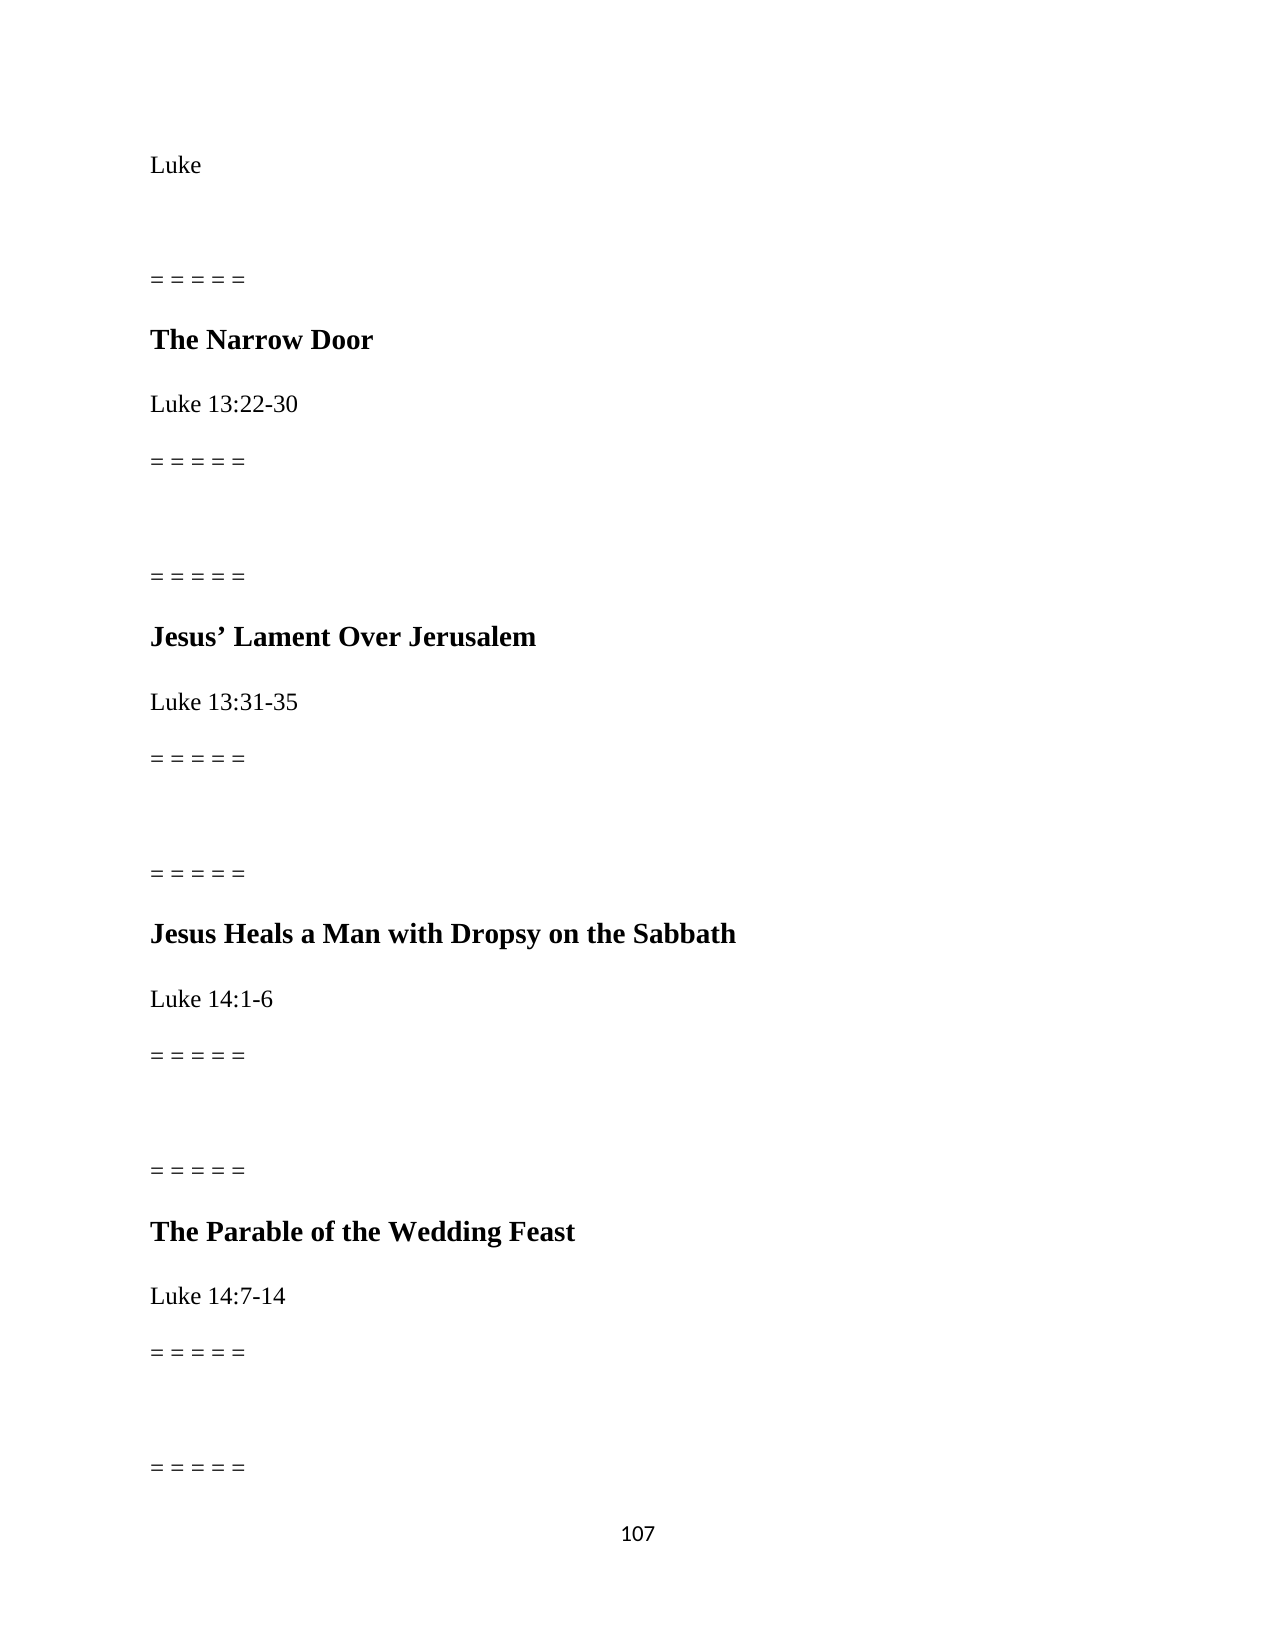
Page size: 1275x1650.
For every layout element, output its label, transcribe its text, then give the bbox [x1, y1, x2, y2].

text = = = = = [150, 1156, 1123, 1185]
text Luke 14:1-6 [150, 984, 1123, 1012]
text Luke [150, 150, 1122, 179]
text = = = = = [150, 265, 1122, 294]
text Jesus’ Lament Over Jerusalem [150, 619, 1122, 653]
text = = = = = [150, 562, 1122, 591]
text = = = = = [150, 1338, 1123, 1367]
text Jesus Heals a Man with Dropsy on the Sabbath [150, 917, 1123, 950]
text = = = = = [150, 1041, 1123, 1070]
text The Narrow Door [150, 322, 1122, 356]
text Luke 14:7-14 [150, 1281, 1123, 1309]
text The Parable of the Wedding Feast [150, 1214, 1123, 1247]
text = = = = = [150, 1453, 1123, 1482]
text Luke 13:31-35 [150, 687, 1122, 715]
text = = = = = [150, 447, 1122, 476]
text = = = = = [150, 744, 1122, 773]
text Luke 13:22-30 [150, 389, 1122, 418]
text = = = = = [150, 859, 1123, 888]
